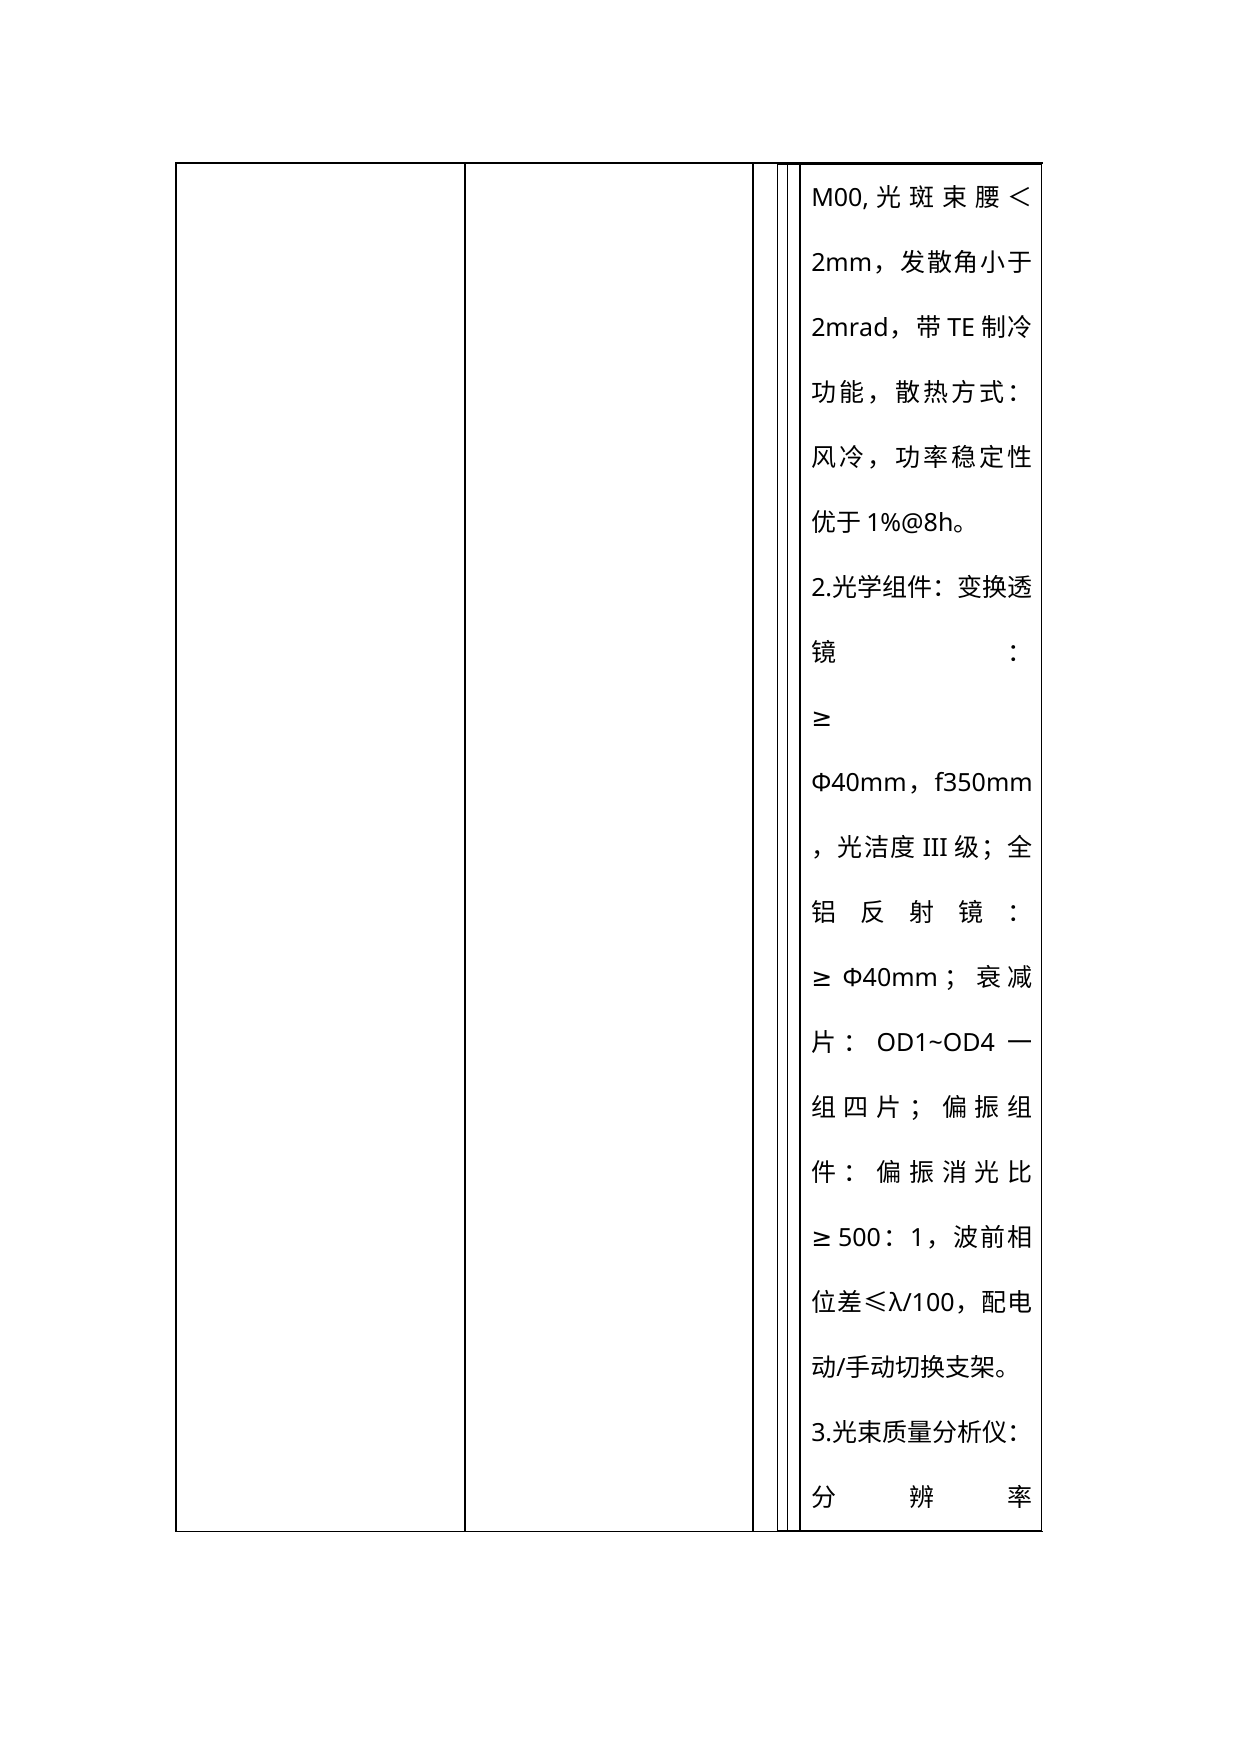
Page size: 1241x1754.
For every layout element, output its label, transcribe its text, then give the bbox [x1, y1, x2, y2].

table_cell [801, 165, 1041, 1530]
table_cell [754, 164, 777, 1531]
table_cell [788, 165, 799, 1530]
table_cell 1 [466, 164, 752, 1531]
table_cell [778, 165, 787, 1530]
table_cell [177, 164, 464, 1531]
